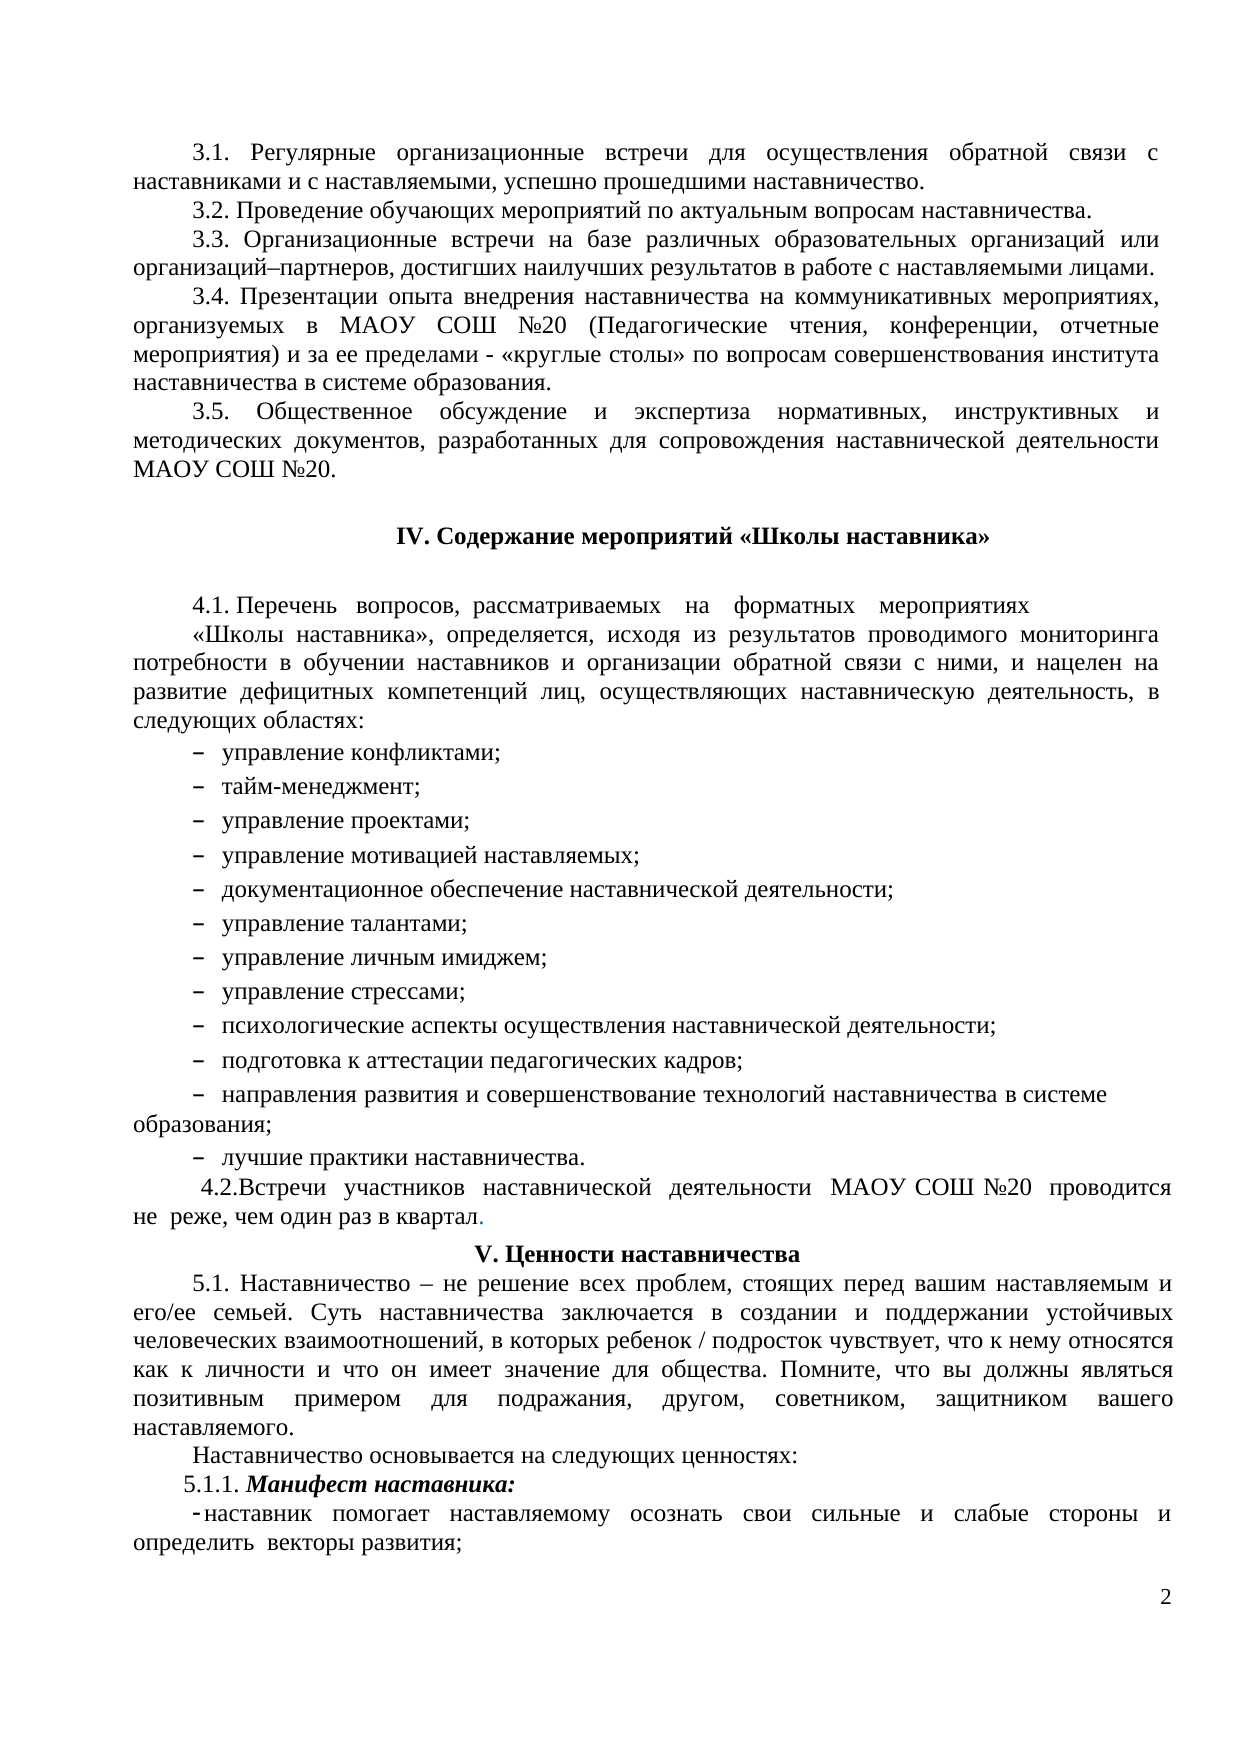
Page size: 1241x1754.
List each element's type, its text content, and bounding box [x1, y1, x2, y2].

list тайм-менеджмент; [133, 768, 1171, 802]
text «Школы наставника», определяется, исходя из результатов проводимого мониторинга потребности в обучении наставников и организации обратной связи с ними, и нацелен на развитие дефицитных компетенций лиц, осуществляющих наставническую деятельность, в следующих областях: [133, 619, 1159, 734]
list 3.1. Регулярные организационные встречи для осуществления обратной связи с наставниками и с наставляемыми, успешно прошедшими наставничество. [133, 137, 1159, 195]
list 3.3. Организационные встречи на базе различных образовательных организаций или организаций–партнеров, достигших наилучших результатов в работе с наставляемыми лицами. [133, 224, 1159, 281]
list управление конфликтами; [133, 734, 1171, 768]
list 3.2. Проведение обучающих мероприятий по актуальным вопросам наставничества. [133, 195, 1159, 224]
subtitle IV. Содержание мероприятий «Школы наставника» [214, 518, 1171, 551]
text Наставничество основывается на следующих ценностях: [133, 1441, 1174, 1469]
subtitle 5.1.1. Манифест наставника: [133, 1469, 1171, 1498]
list управление мотивацией наставляемых; [133, 836, 1171, 870]
list 4.2.Встречи участников наставнической деятельности МАОУ СОШ №20 проводится не реже, чем один раз в квартал. [133, 1172, 1171, 1230]
list направления развития и совершенствование технологий наставничества в системе образования; [133, 1076, 1171, 1138]
list управление стрессами; [133, 973, 1171, 1007]
list документационное обеспечение наставнической деятельности; [133, 871, 1171, 904]
subtitle наставник помогает наставляемому осознать свои сильные и слабые стороны и определить векторы развития; [133, 1498, 1171, 1556]
list психологические аспекты осуществления наставнической деятельности; [133, 1007, 1171, 1041]
list 3.5. Общественное обсуждение и экспертиза нормативных, инструктивных и методических документов, разработанных для сопровождения наставнической деятельности МАОУ СОШ №20. [133, 396, 1159, 482]
text V. Ценности наставничества [133, 1239, 1091, 1268]
text 5.1. Наставничество – не решение всех проблем, стоящих перед вашим наставляемым и его/ее семьей. Суть наставничества заключается в создании и поддержании устойчивых человеческих взаимоотношений, в которых ребенок / подросток чувствует, что к нему относятся как к личности и что он имеет значение для общества. Помните, что вы должны являться позитивным примером для подражания, другом, советником, защитником вашего наставляемого. [133, 1268, 1174, 1441]
list 3.4. Презентации опыта внедрения наставничества на коммуникативных мероприятиях, организуемых в МАОУ СОШ №20 (Педагогические чтения, конференции, отчетные мероприятия) и за ее пределами - «круглые столы» по вопросам совершенствования института наставничества в системе образования. [133, 281, 1159, 396]
text 4.1. Перечень вопросов, рассматриваемых на форматных мероприятиях [133, 590, 1171, 619]
list управление личным имиджем; [133, 939, 1171, 973]
list подготовка к аттестации педагогических кадров; [133, 1041, 1171, 1075]
list лучшие практики наставничества. [133, 1138, 1171, 1172]
list управление проектами; [133, 802, 1171, 836]
list управление талантами; [133, 905, 1171, 939]
